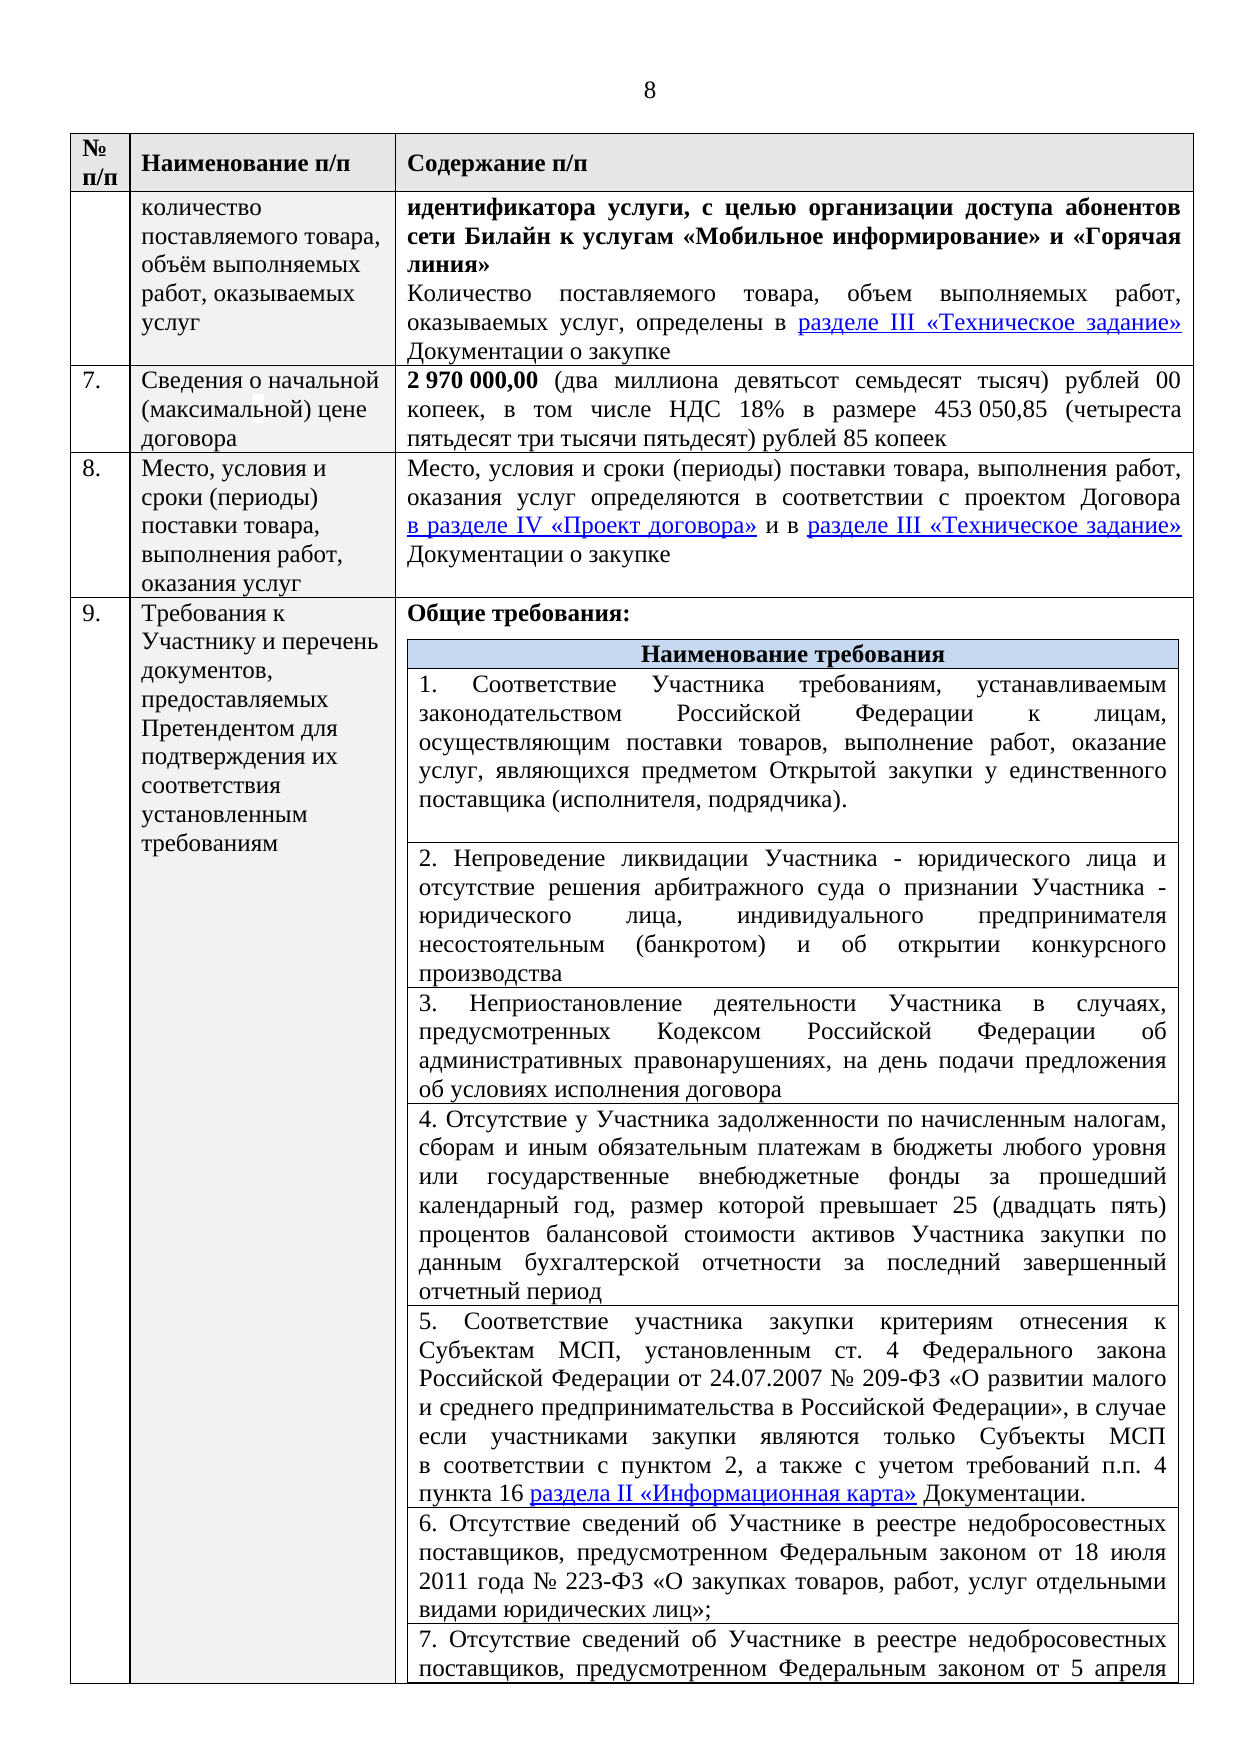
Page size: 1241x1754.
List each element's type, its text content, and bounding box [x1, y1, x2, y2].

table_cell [131, 598, 395, 1683]
table_cell Место, условия и сроки (периоды) поставки товара, выполнения работ, оказания услуг определяются в соответствии с проектом Договора в разделе IV «Проект договора» и в разделе III «Техническое задание» Документации о закупке [396, 453, 1193, 597]
table_header № п/п [71, 134, 129, 191]
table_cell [131, 192, 395, 364]
table_cell Сведения о начальной (максимальной) цене договора [131, 366, 395, 452]
table_header Наименование п/п [131, 134, 395, 191]
table_cell 2 970 000,00 (два миллиона девятьсот семьдесят тысяч) рублей 00 копеек, в том числе НДС 18% в размере 453 050,85 (четыреста пятьдесят три тысячи пятьдесят) рублей 85 копеек [396, 366, 1193, 452]
table_cell Место, условия и сроки (периоды) поставки товара, выполнения работ, оказания услуг [131, 453, 395, 597]
table_cell [71, 598, 129, 1683]
table_cell [71, 366, 129, 452]
table_header Содержание п/п [396, 134, 1193, 191]
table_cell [396, 192, 1193, 364]
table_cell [396, 598, 1193, 1683]
table_cell [71, 192, 129, 364]
table_cell [71, 453, 129, 597]
